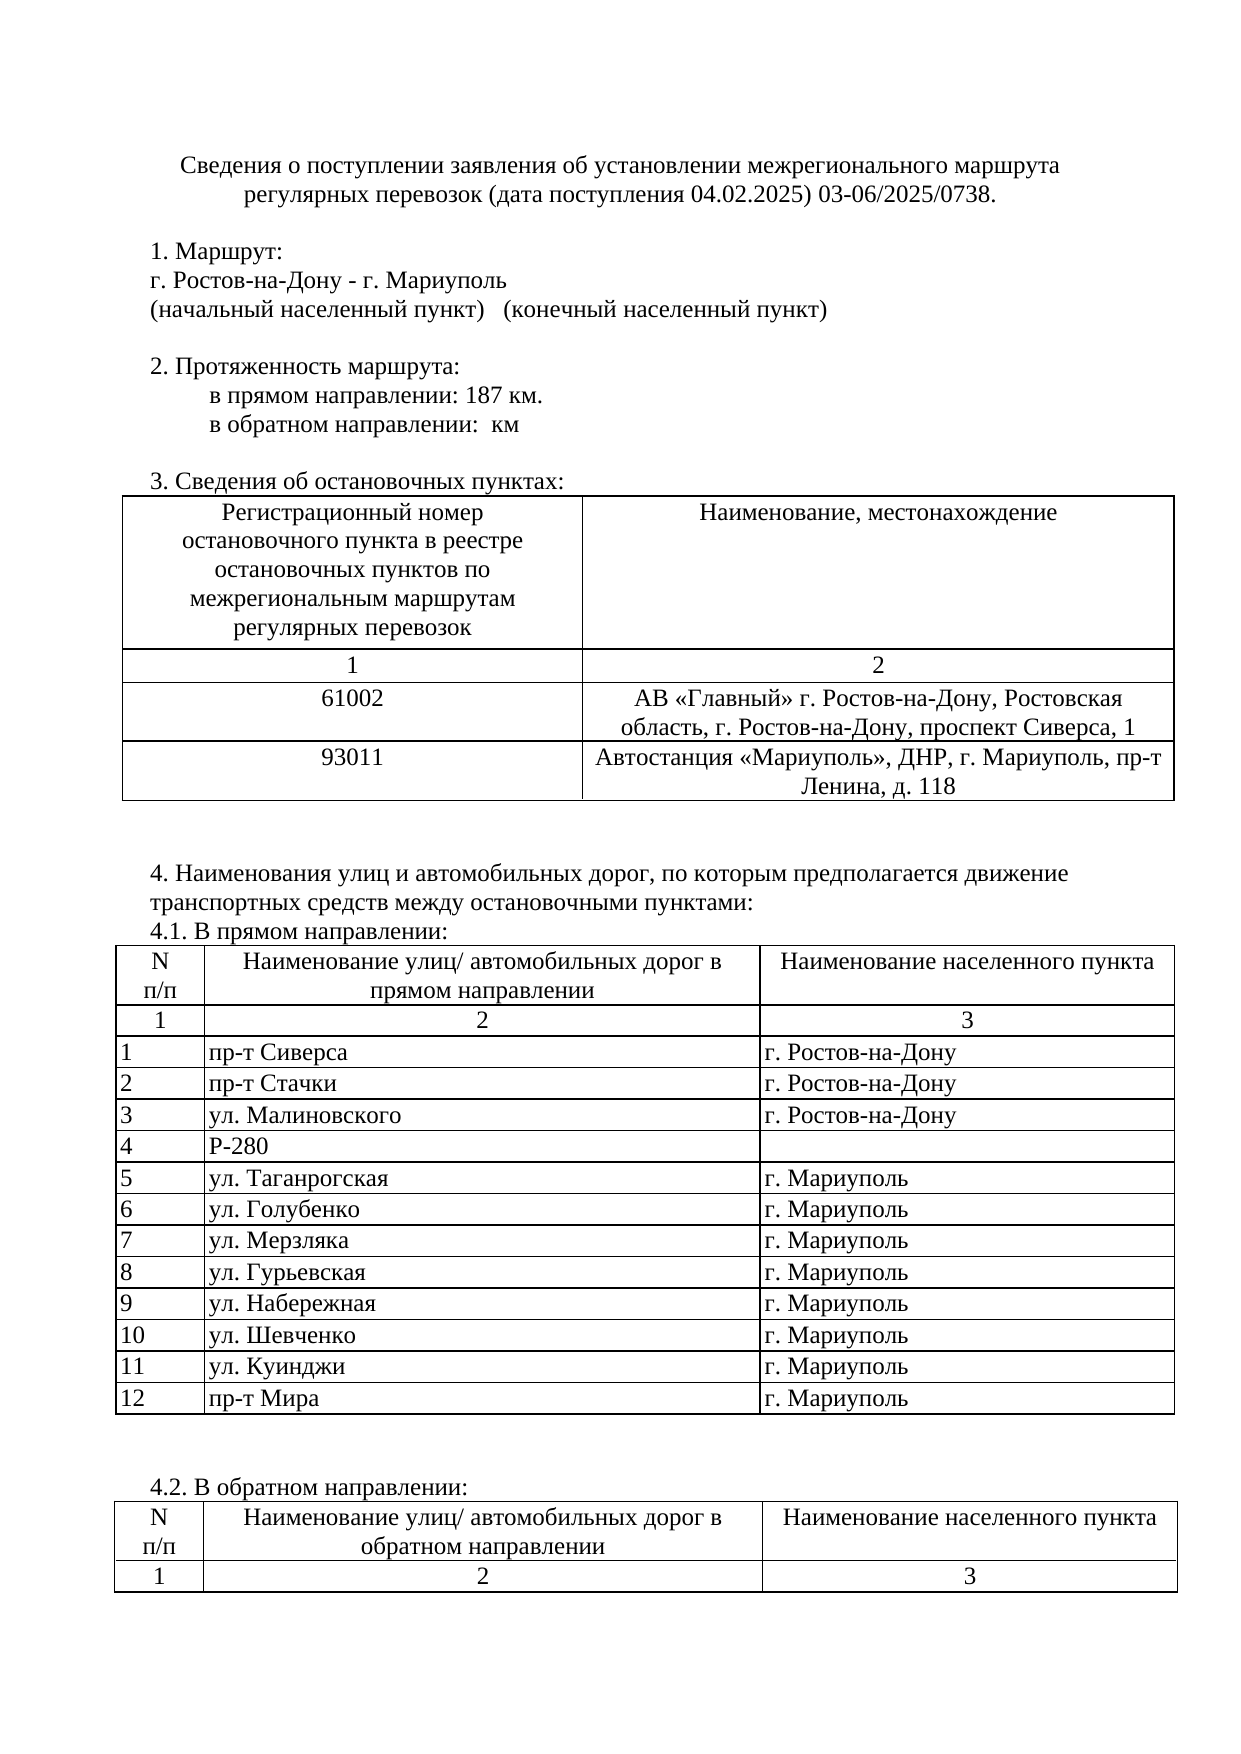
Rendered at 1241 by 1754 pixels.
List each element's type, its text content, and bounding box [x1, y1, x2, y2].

text 1. Маршрут: [150, 236, 1090, 265]
text (начальный населенный пункт) (конечный населенный пункт) [150, 294, 1090, 322]
table_cell 3 [761, 1006, 1174, 1035]
table_cell 2 [204, 1561, 762, 1591]
table_cell г. Ростов-на-Дону [761, 1068, 1174, 1098]
table_cell АВ «Главный» г. Ростов-на-Дону, Ростовская область, г. Ростов-на-Дону, проспект Сиверса, 1 [583, 683, 1173, 740]
table_cell 9 [117, 1289, 204, 1318]
table_cell ул. Таганрогская [205, 1163, 759, 1193]
table_cell 93011 [123, 742, 582, 799]
table_cell 2 [205, 1006, 759, 1035]
text 2. Протяженность маршрута: [150, 351, 1090, 380]
table_cell ул. Набережная [205, 1289, 759, 1318]
text 3. Сведения об остановочных пунктах: [150, 466, 1090, 495]
table_cell г. Мариуполь [761, 1163, 1174, 1193]
table_cell ул. Мерзляка [205, 1226, 759, 1256]
table_cell ул. Гурьевская [205, 1257, 759, 1287]
table_cell 2 [583, 650, 1173, 681]
table_cell Р-280 [205, 1131, 759, 1161]
table_cell ул. Голубенко [205, 1194, 759, 1224]
table_cell Автостанция «Мариуполь», ДНР, г. Мариуполь, пр-т Ленина, д. 118 [583, 742, 1173, 799]
table_cell 1 [117, 1037, 204, 1067]
table_header N п/п [115, 1502, 203, 1560]
table_cell 1 [123, 650, 582, 681]
table_cell 3 [117, 1100, 204, 1130]
text 4.2. В обратном направлении: [150, 1472, 1090, 1501]
table_cell пр-т Мира [205, 1383, 759, 1413]
table_cell г. Мариуполь [761, 1320, 1174, 1350]
text в прямом направлении: 187 км. [150, 380, 1090, 409]
table_cell г. Ростов-на-Дону [761, 1037, 1174, 1067]
text 4. Наименования улиц и автомобильных дорог, по которым предполагается движение транспортных средств между остановочными пунктами: [150, 858, 1090, 916]
table_cell 11 [117, 1352, 204, 1381]
table_cell 2 [117, 1068, 204, 1098]
table_header Наименование населенного пункта [763, 1502, 1177, 1560]
table_cell г. Мариуполь [761, 1352, 1174, 1381]
table_cell 61002 [123, 683, 582, 740]
table_cell г. Ростов-на-Дону [761, 1100, 1174, 1130]
table_cell г. Мариуполь [761, 1257, 1174, 1287]
table_header Наименование улиц/ автомобильных дорог в прямом направлении [205, 946, 759, 1004]
table_cell 3 [763, 1560, 1177, 1591]
table_cell 12 [117, 1383, 204, 1413]
table_cell 5 [117, 1163, 204, 1193]
text г. Ростов-на-Дону - г. Мариуполь [150, 265, 1090, 294]
text 4.1. В прямом направлении: [150, 916, 1090, 945]
table_header Наименование, местонахождение [583, 497, 1173, 648]
table_cell ул. Малиновского [205, 1100, 759, 1130]
text Сведения о поступлении заявления об установлении межрегионального маршрута регулярных перевозок (дата поступления 04.02.2025) 03-06/2025/0738. [150, 150, 1090, 207]
text в обратном направлении: км [150, 409, 1090, 437]
table_cell г. Мариуполь [761, 1194, 1174, 1224]
table_cell 10 [117, 1320, 204, 1350]
table_cell 1 [117, 1006, 204, 1035]
table_cell 6 [117, 1194, 204, 1224]
table_header Регистрационный номер остановочного пункта в реестре остановочных пунктов по межрегиональным маршрутам регулярных перевозок [123, 497, 582, 648]
table_cell 8 [117, 1257, 204, 1287]
table_cell 1 [115, 1561, 203, 1591]
table_cell 4 [117, 1131, 204, 1161]
table_header Наименование населенного пункта [761, 946, 1174, 1004]
table_cell [761, 1131, 1174, 1161]
table_cell пр-т Сиверса [205, 1037, 759, 1067]
table_header N п/п [117, 946, 204, 1004]
table_cell 7 [117, 1226, 204, 1256]
table_cell г. Мариуполь [761, 1383, 1174, 1413]
table_cell г. Мариуполь [761, 1289, 1174, 1318]
table_cell пр-т Стачки [205, 1068, 759, 1098]
table_cell г. Мариуполь [761, 1226, 1174, 1256]
table_header Наименование улиц/ автомобильных дорог в обратном направлении [204, 1502, 762, 1560]
table_cell ул. Шевченко [205, 1320, 759, 1350]
table_cell ул. Куинджи [205, 1352, 759, 1381]
